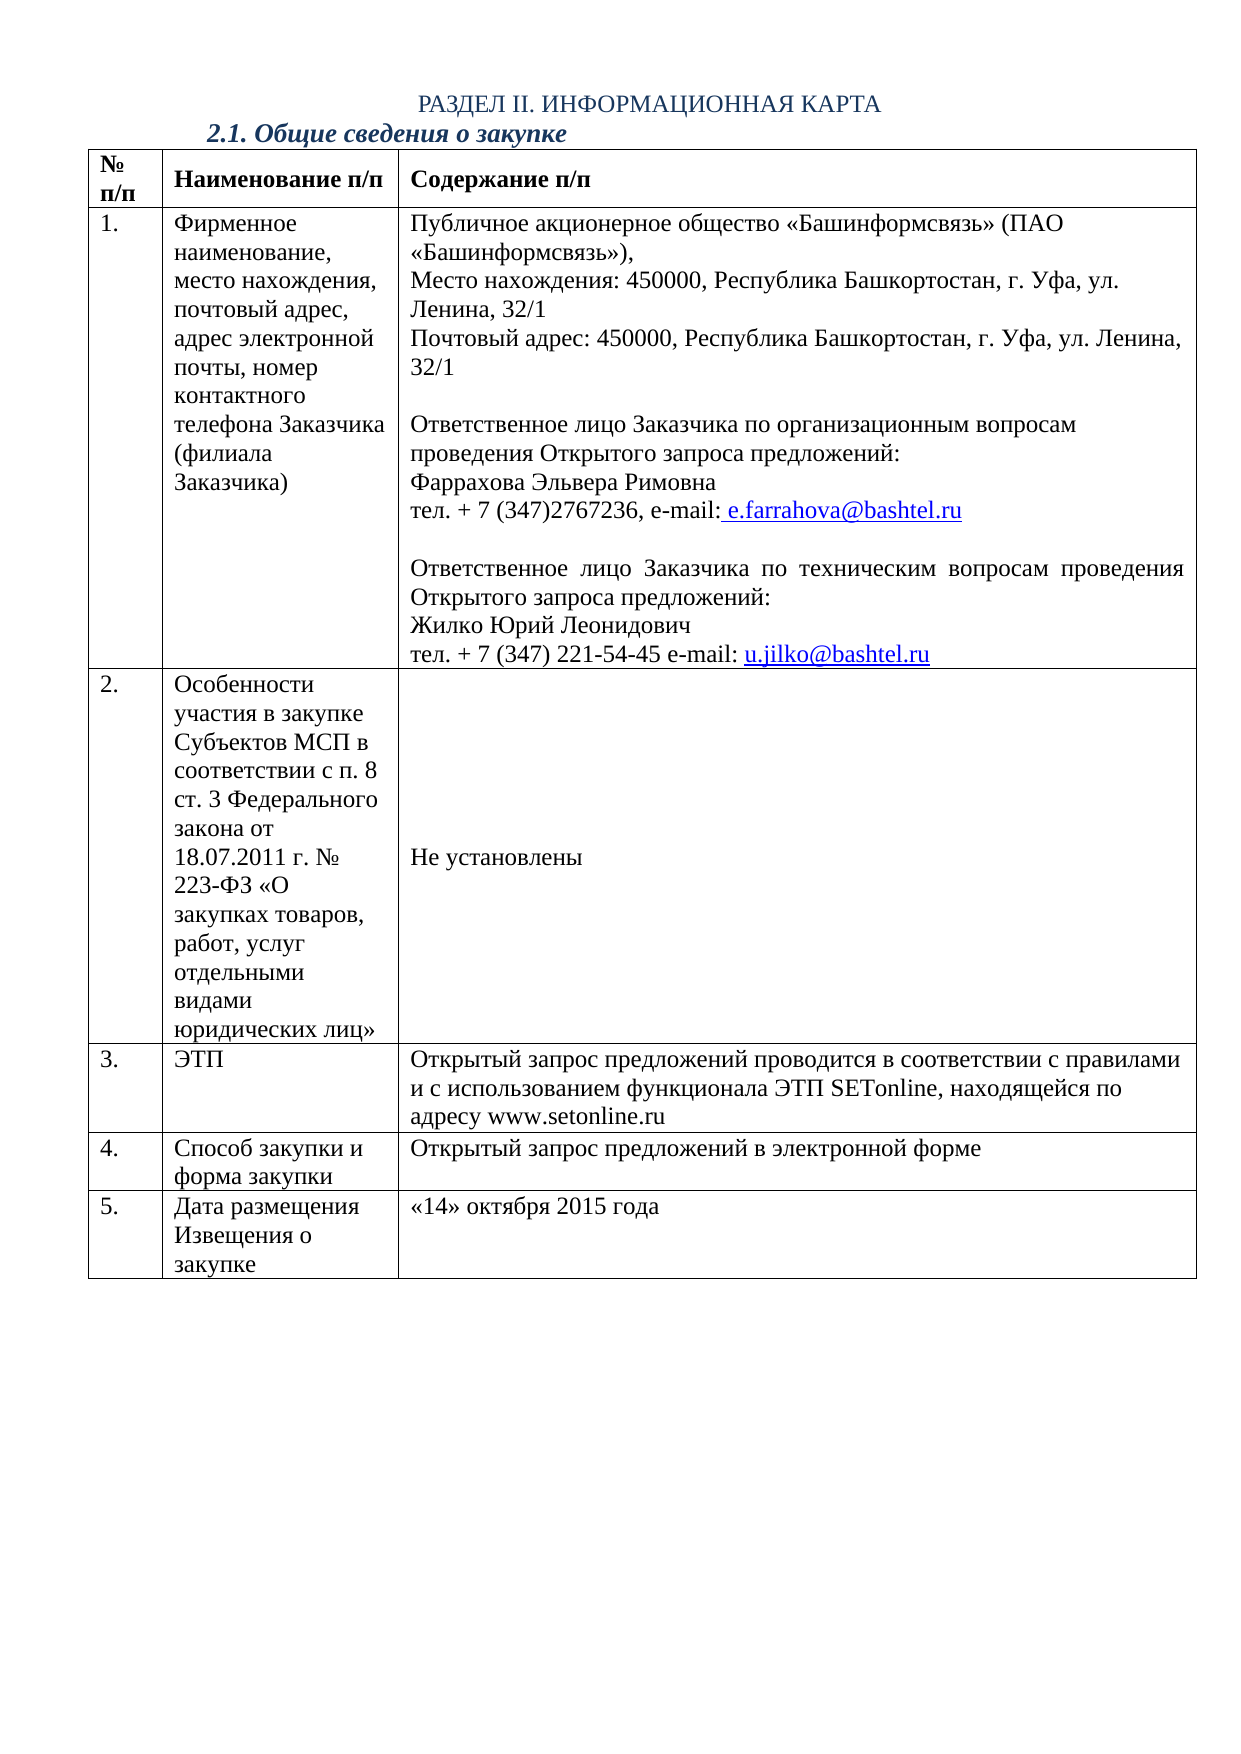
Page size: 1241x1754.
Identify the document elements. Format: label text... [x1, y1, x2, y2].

table_cell Не установлены [399, 669, 1196, 1043]
table_cell Особенности участия в закупке Субъектов МСП в соответствии с п. 8 ст. 3 Федерального закона от 18.07.2011 г. № 223-ФЗ «О закупках товаров, работ, услуг отдельными видами юридических лиц» [163, 669, 398, 1043]
table_header Содержание п/п [399, 150, 1196, 207]
table_cell ЭТП [163, 1044, 398, 1132]
table_cell [89, 208, 162, 668]
table_header Наименование п/п [163, 150, 398, 207]
table_cell Дата размещения Извещения о закупке [163, 1191, 398, 1277]
table_cell [89, 1191, 162, 1277]
table_cell [89, 669, 162, 1043]
table_cell «14» октября 2015 года [399, 1191, 1196, 1277]
table_cell Открытый запрос предложений проводится в соответствии с правилами и с использованием функционала ЭТП SETonline, находящейся по адресу www.setonline.ru [399, 1044, 1196, 1132]
table_header № п/п [89, 150, 162, 207]
table_cell [89, 1044, 162, 1132]
table_cell [89, 1133, 162, 1190]
table_cell Публичное акционерное общество «Башинформсвязь» (ПАО «Башинформсвязь»), Место нахождения: 450000, Республика Башкортостан, г. Уфа, ул. Ленина, 32/1 Почтовый адрес: 450000, Республика Башкортостан, г. Уфа, ул. Ленина, 32/1 Ответственное лицо Заказчика по организационным вопросам проведения Открытого запроса предложений: Фаррахова Эльвера Римовна тел. + 7 (347)2767236, e-mail: e.farrahova@bashtel.ru Ответственное лицо Заказчика по техническим вопросам проведения Открытого запроса предложений: Жилко Юрий Леонидович тел. + 7 (347) 221-54-45 e-mail: u.jilko@bashtel.ru [399, 208, 1196, 668]
table_cell Способ закупки и форма закупки [163, 1133, 398, 1190]
text РАЗДЕЛ II. ИНФОРМАЦИОННАЯ КАРТА [118, 89, 1181, 117]
subtitle 2.1. Общие сведения о закупке [207, 117, 1181, 148]
table_cell Фирменное наименование, место нахождения, почтовый адрес, адрес электронной почты, номер контактного телефона Заказчика (филиала Заказчика) [163, 208, 398, 668]
table_cell Открытый запрос предложений в электронной форме [399, 1133, 1196, 1190]
